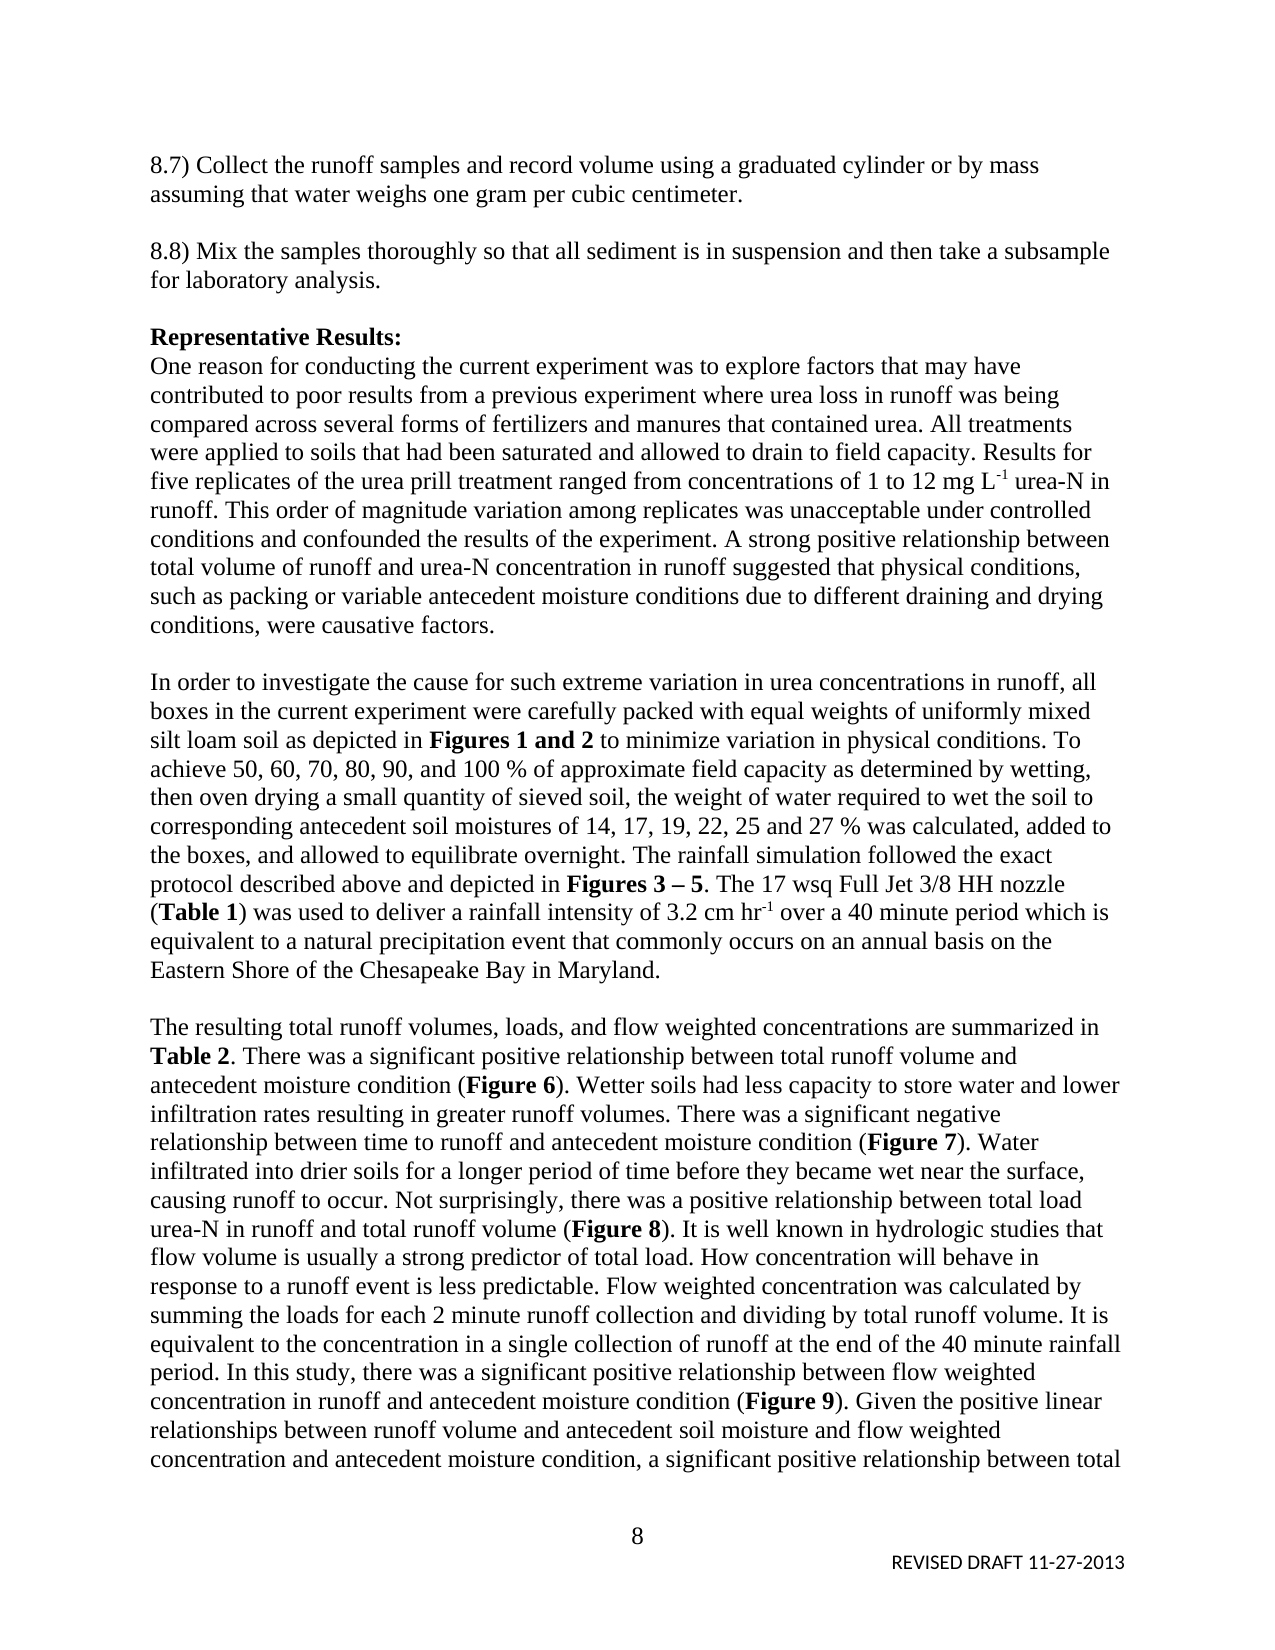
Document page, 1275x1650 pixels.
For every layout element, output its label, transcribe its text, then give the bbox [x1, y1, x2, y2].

text In order to investigate the cause for such extreme variation in urea concentrations in runoff, all boxes in the current experiment were carefully packed with equal weights of uniformly mixed silt loam soil as depicted in Figures 1 and 2 to minimize variation in physical conditions. To achieve 50, 60, 70, 80, 90, and 100 % of approximate field capacity as determined by wetting, then oven drying a small quantity of sieved soil, the weight of water required to wet the soil to corresponding antecedent soil moistures of 14, 17, 19, 22, 25 and 27 % was calculated, added to the boxes, and allowed to equilibrate overnight. The rainfall simulation followed the exact protocol described above and depicted in Figures 3 – 5. The 17 wsq Full Jet 3/8 HH nozzle (Table 1) was used to deliver a rainfall intensity of 3.2 cm hr-1 over a 40 minute period which is equivalent to a natural precipitation event that commonly occurs on an annual basis on the Eastern Shore of the Chesapeake Bay in Maryland. [150, 667, 1125, 984]
text 8.7) Collect the runoff samples and record volume using a graduated cylinder or by mass assuming that water weighs one gram per cubic centimeter. [150, 150, 1125, 207]
text Representative Results: [150, 322, 1125, 351]
text 8.8) Mix the samples thoroughly so that all sediment is in suspension and then take a subsample for laboratory analysis. [150, 236, 1125, 294]
text One reason for conducting the current experiment was to explore factors that may have contributed to poor results from a previous experiment where urea loss in runoff was being compared across several forms of fertilizers and manures that contained urea. All treatments were applied to soils that had been saturated and allowed to drain to field capacity. Results for five replicates of the urea prill treatment ranged from concentrations of 1 to 12 mg L-1 urea-N in runoff. This order of magnitude variation among replicates was unacceptable under controlled conditions and confounded the results of the experiment. A strong positive relationship between total volume of runoff and urea-N concentration in runoff suggested that physical conditions, such as packing or variable antecedent moisture conditions due to different draining and drying conditions, were causative factors. [150, 351, 1125, 639]
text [150, 1012, 1125, 1472]
